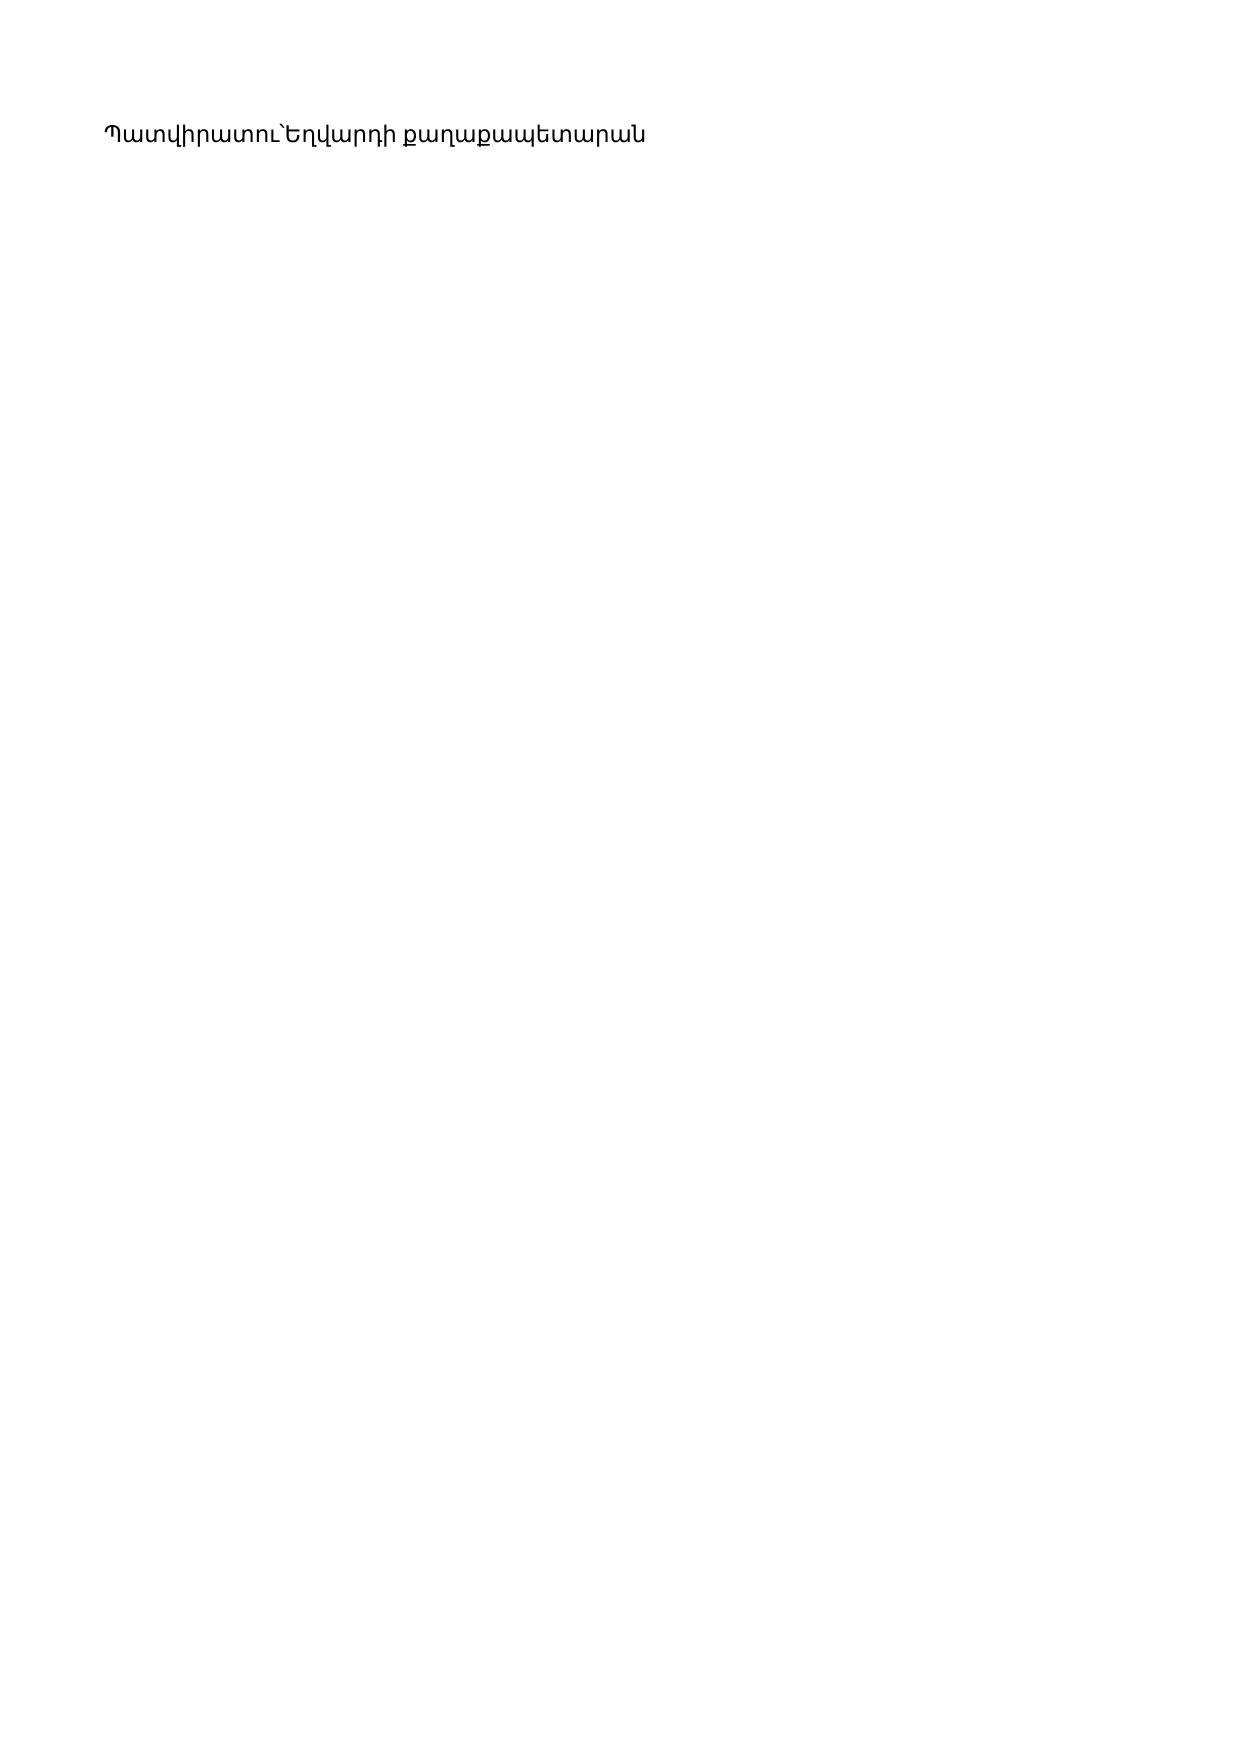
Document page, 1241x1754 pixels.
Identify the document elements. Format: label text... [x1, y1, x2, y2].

text Պատվիրատու՝Եղվարդի քաղաքապետարան [103, 118, 1167, 149]
